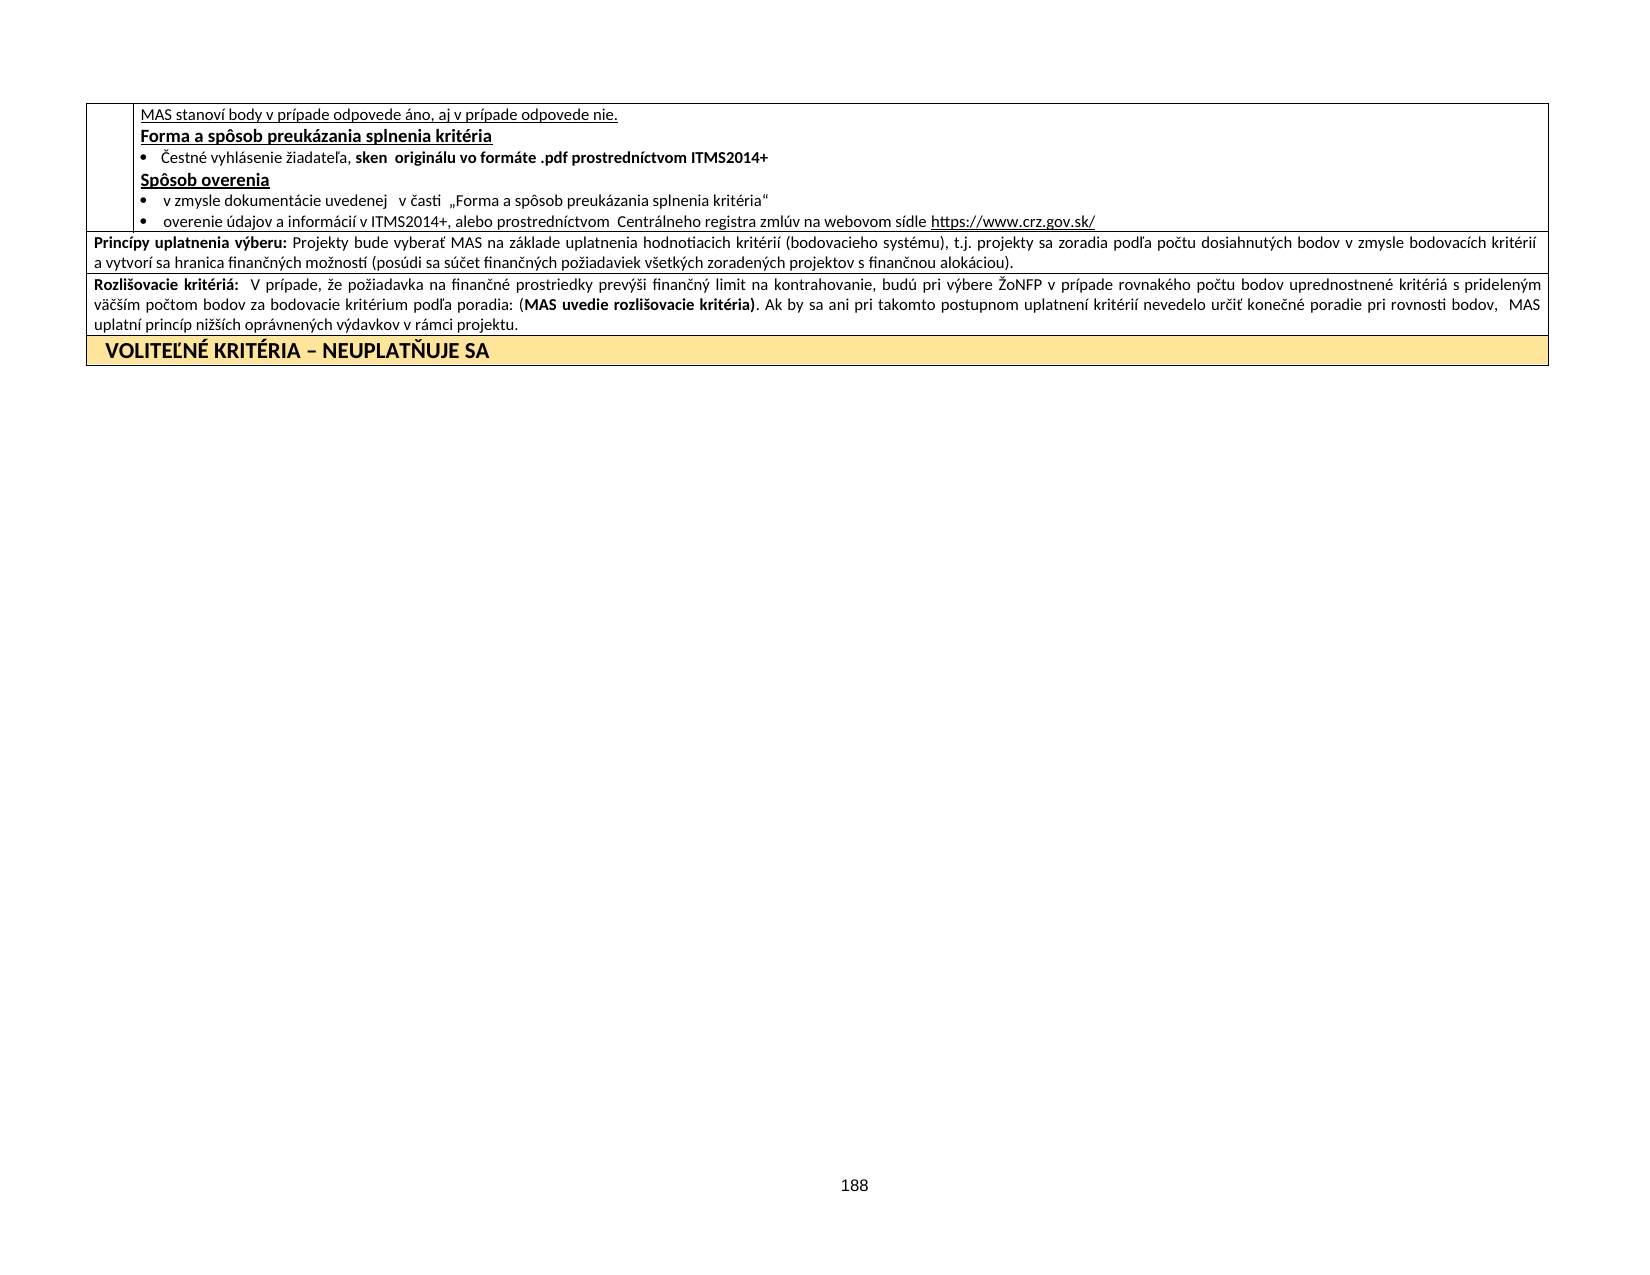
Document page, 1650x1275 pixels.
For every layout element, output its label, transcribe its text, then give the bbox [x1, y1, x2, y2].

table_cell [134, 104, 1548, 231]
table_cell Rozlišovacie kritériá: V prípade, že požiadavka na finančné prostriedky prevýši finančný limit na kontrahovanie, budú pri výbere ŽoNFP v prípade rovnakého počtu bodov uprednostnené kritériá s prideleným väčším počtom bodov za bodovacie kritérium podľa poradia: (MAS uvedie rozlišovacie kritéria). Ak by sa ani pri takomto postupnom uplatnení kritérií nevedelo určiť konečné poradie pri rovnosti bodov, MAS uplatní princíp nižších oprávnených výdavkov v rámci projektu. [87, 274, 1548, 335]
table_cell VOLITEĽNÉ KRITÉRIA – NEUPLATŇUJE SA [87, 336, 1548, 364]
table_cell Princípy uplatnenia výberu: Projekty bude vyberať MAS na základe uplatnenia hodnotiacich kritérií (bodovacieho systému), t.j. projekty sa zoradia podľa počtu dosiahnutých bodov v zmysle bodovacích kritérií a vytvorí sa hranica finančných možností (posúdi sa súčet finančných požiadaviek všetkých zoradených projektov s finančnou alokáciou). [87, 232, 1548, 273]
table_cell 7. [87, 104, 133, 231]
